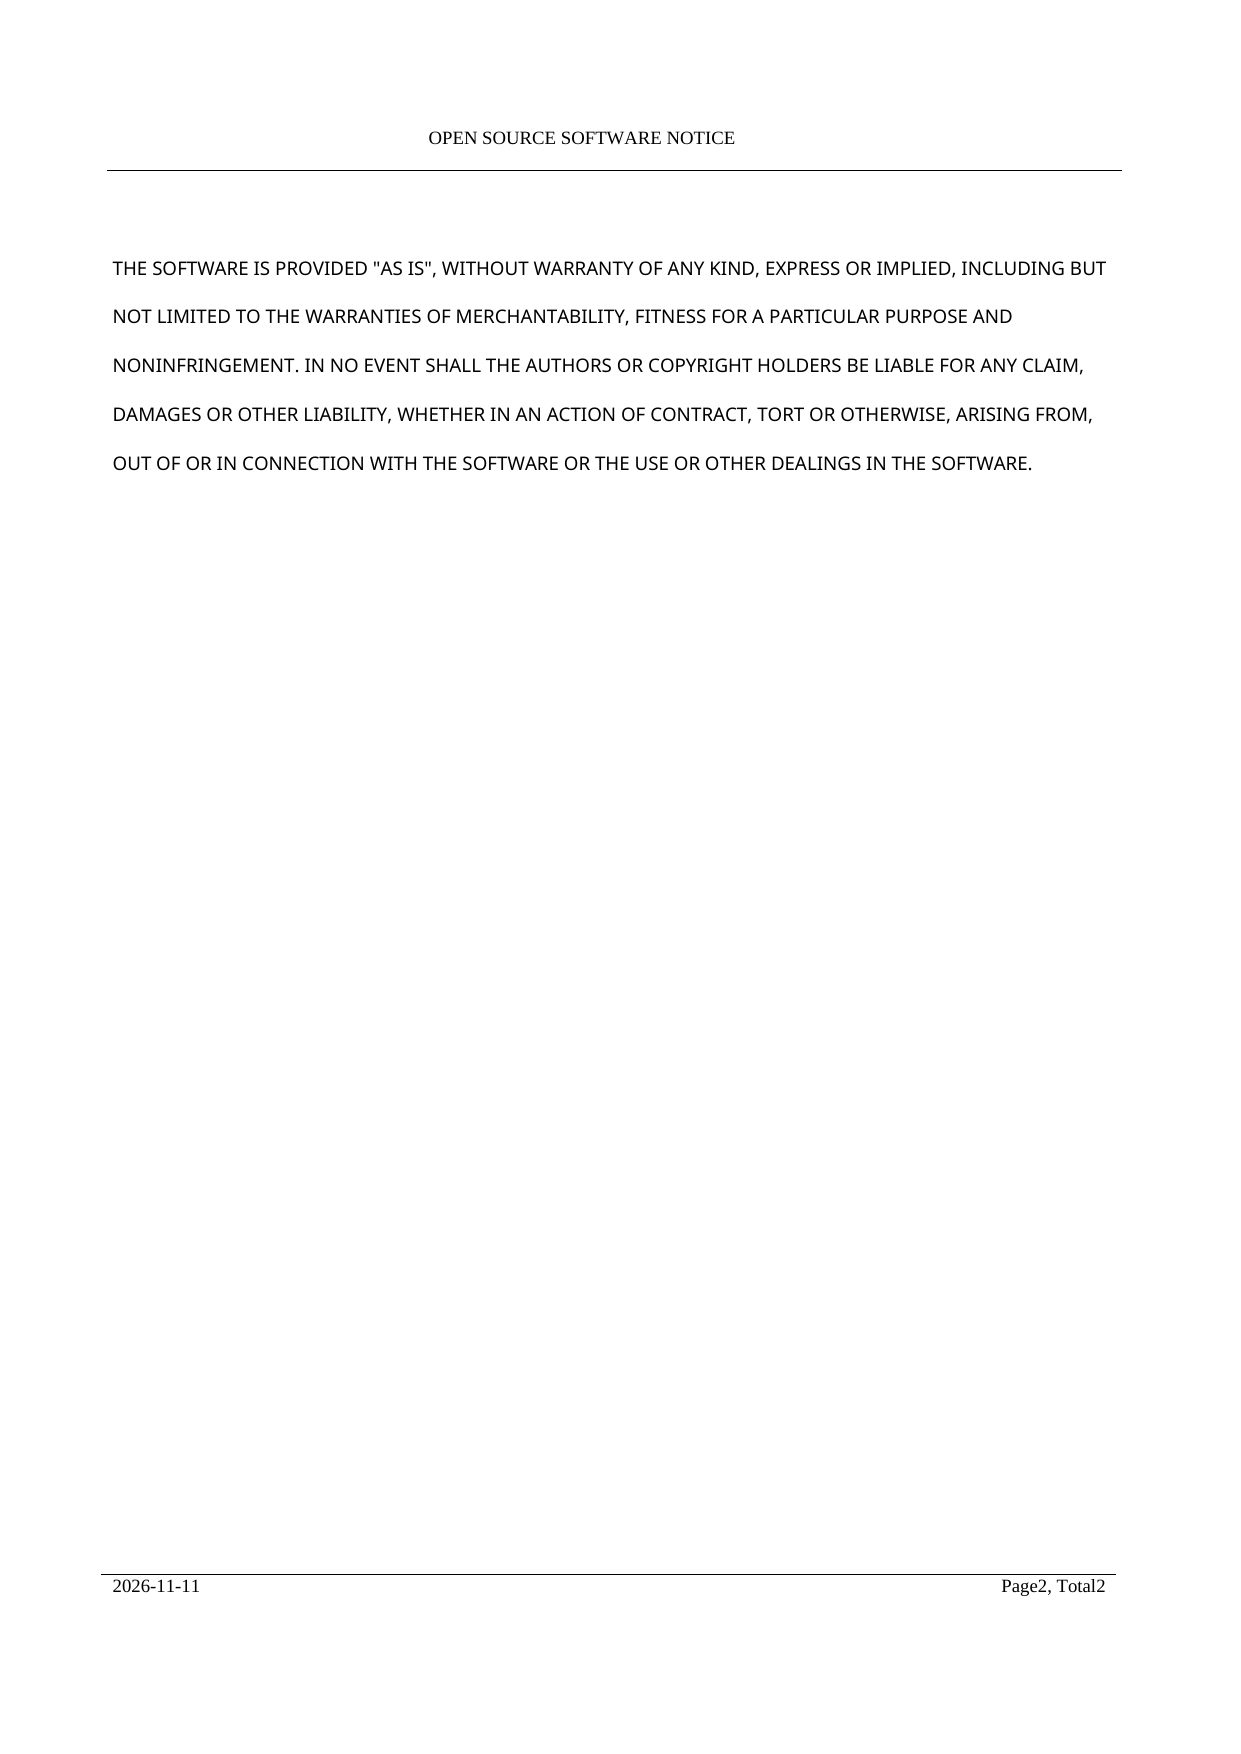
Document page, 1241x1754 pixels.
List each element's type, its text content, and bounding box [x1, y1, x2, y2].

text THE SOFTWARE IS PROVIDED "AS IS", WITHOUT WARRANTY OF ANY KIND, EXPRESS OR IMPLIED, INCLUDING BUT NOT LIMITED TO THE WARRANTIES OF MERCHANTABILITY, FITNESS FOR A PARTICULAR PURPOSE AND NONINFRINGEMENT. IN NO EVENT SHALL THE AUTHORS OR COPYRIGHT HOLDERS BE LIABLE FOR ANY CLAIM, DAMAGES OR OTHER LIABILITY, WHETHER IN AN ACTION OF CONTRACT, TORT OR OTHERWISE, ARISING FROM, OUT OF OR IN CONNECTION WITH THE SOFTWARE OR THE USE OR OTHER DEALINGS IN THE SOFTWARE. [112, 251, 1128, 479]
